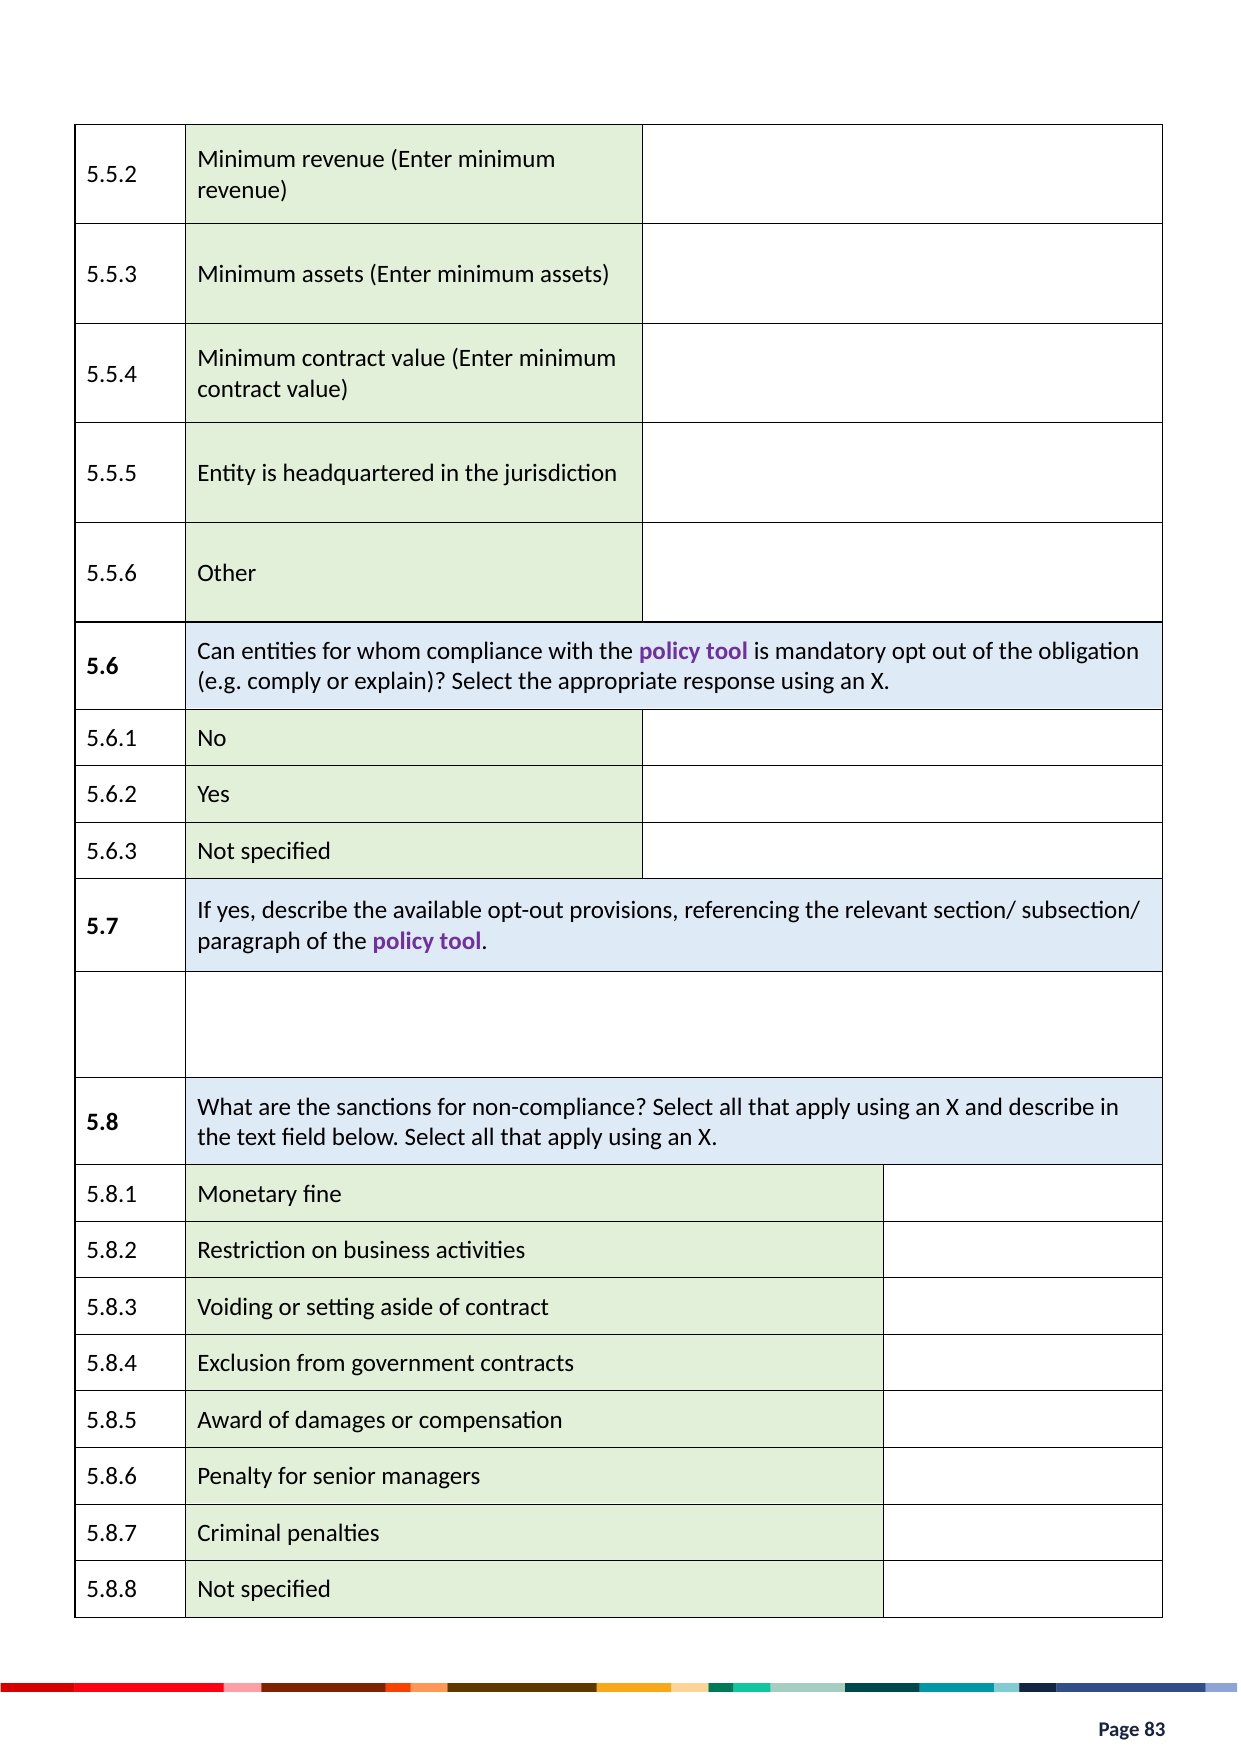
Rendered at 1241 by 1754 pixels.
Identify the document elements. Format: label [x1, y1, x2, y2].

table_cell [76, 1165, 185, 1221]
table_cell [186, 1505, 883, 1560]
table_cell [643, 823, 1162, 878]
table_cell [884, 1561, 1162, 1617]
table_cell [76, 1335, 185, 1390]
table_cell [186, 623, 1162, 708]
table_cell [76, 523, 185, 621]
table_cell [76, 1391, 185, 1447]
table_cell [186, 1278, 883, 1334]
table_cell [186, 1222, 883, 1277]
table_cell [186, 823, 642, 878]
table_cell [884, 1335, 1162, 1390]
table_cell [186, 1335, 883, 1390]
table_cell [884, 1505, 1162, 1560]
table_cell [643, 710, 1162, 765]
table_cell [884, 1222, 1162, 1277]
picture [0, 1683, 1236, 1692]
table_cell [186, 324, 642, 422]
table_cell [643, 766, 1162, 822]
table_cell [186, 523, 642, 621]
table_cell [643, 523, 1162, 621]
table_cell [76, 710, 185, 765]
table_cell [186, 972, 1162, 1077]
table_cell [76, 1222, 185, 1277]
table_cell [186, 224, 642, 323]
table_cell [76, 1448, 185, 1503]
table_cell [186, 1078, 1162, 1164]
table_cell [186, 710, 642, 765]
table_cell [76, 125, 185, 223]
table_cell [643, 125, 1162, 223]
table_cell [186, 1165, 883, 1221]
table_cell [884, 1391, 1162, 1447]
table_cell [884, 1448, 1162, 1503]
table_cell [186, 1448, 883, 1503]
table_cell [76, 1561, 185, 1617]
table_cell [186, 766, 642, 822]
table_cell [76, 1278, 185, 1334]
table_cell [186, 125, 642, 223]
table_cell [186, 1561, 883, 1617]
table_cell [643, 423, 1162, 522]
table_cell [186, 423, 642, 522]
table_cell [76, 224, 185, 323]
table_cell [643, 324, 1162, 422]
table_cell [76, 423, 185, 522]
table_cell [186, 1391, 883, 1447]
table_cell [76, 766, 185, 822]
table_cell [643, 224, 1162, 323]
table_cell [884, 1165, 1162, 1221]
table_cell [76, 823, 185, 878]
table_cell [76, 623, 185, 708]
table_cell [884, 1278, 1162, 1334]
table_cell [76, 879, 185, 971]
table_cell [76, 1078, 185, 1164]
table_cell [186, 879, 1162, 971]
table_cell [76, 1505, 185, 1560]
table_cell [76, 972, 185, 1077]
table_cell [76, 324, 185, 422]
